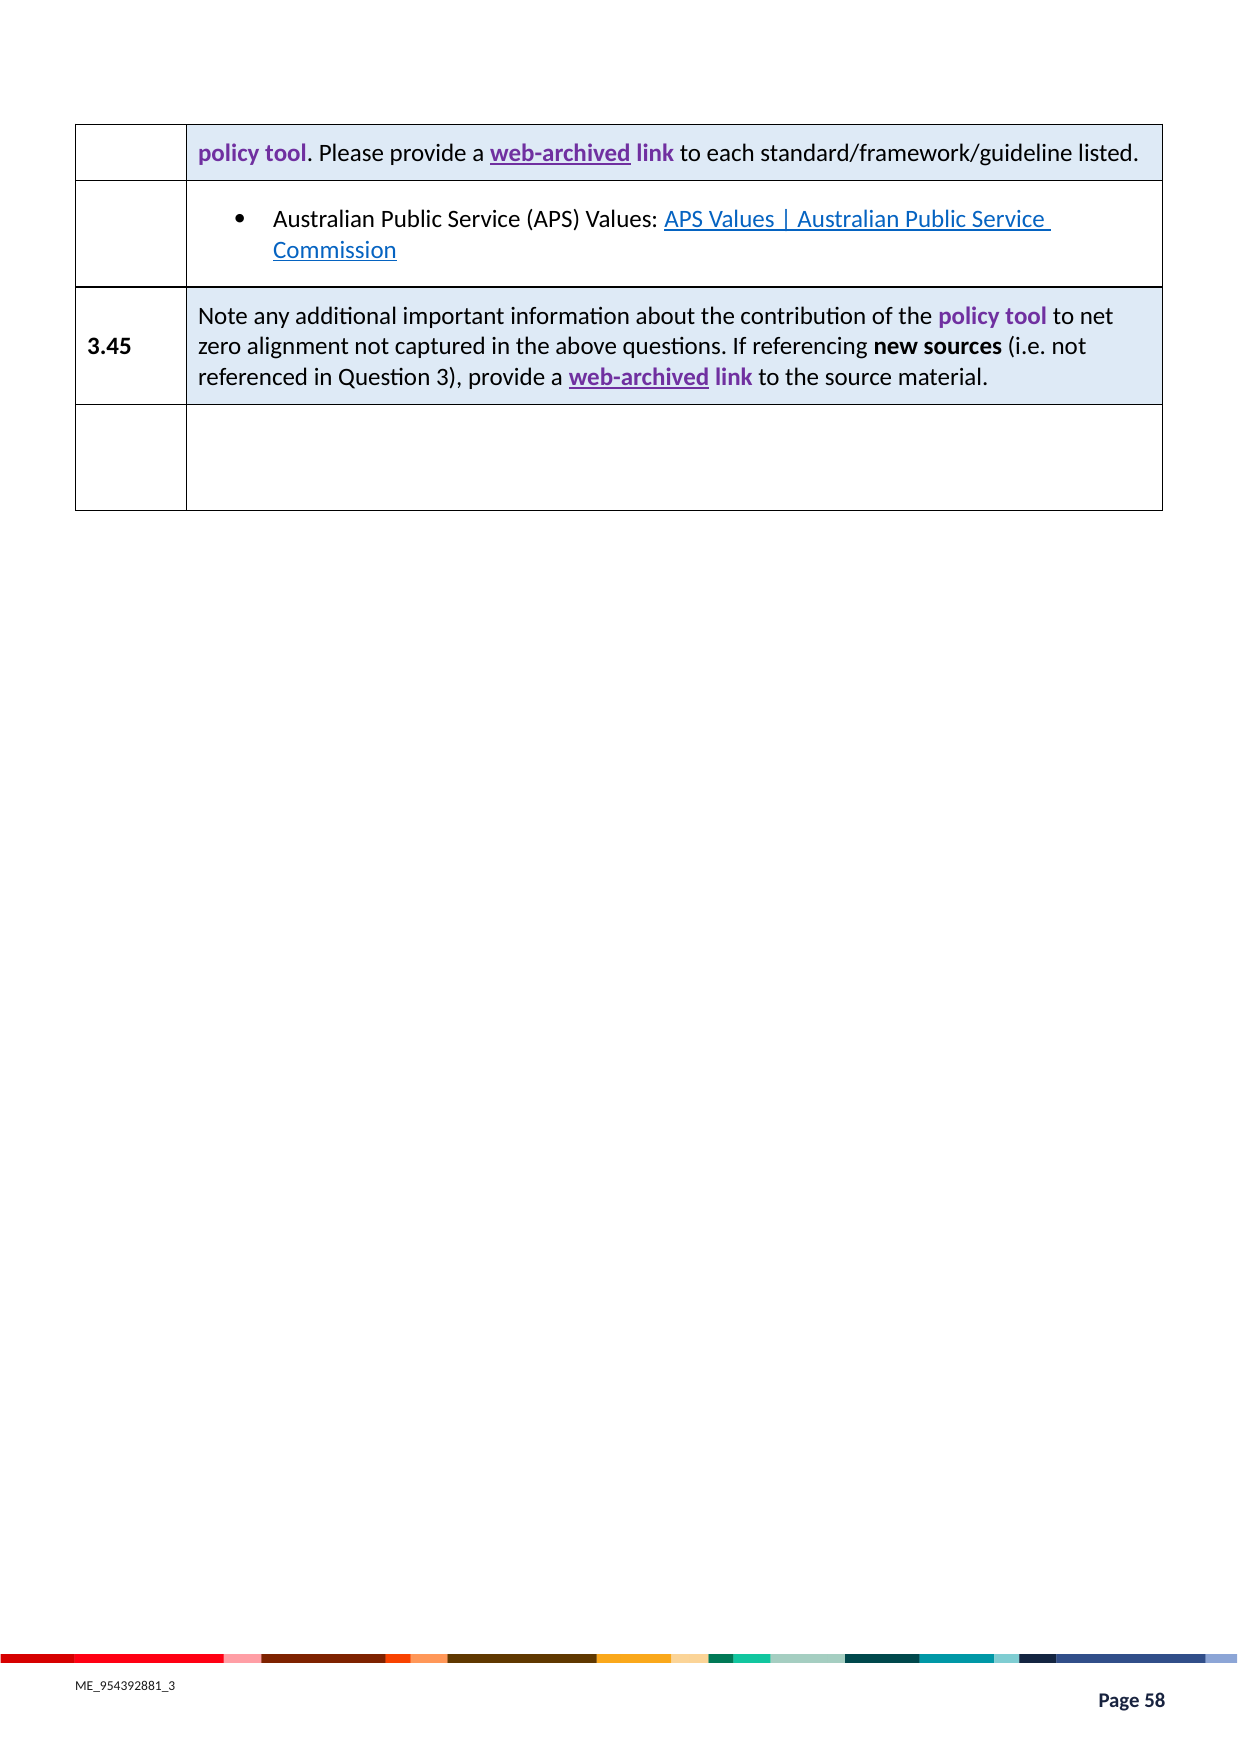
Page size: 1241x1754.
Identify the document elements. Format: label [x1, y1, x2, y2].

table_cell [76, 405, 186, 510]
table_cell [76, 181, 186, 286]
picture [0, 1654, 1236, 1663]
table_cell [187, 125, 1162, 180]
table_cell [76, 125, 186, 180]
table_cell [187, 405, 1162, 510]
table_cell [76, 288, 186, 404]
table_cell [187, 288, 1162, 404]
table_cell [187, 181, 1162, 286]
